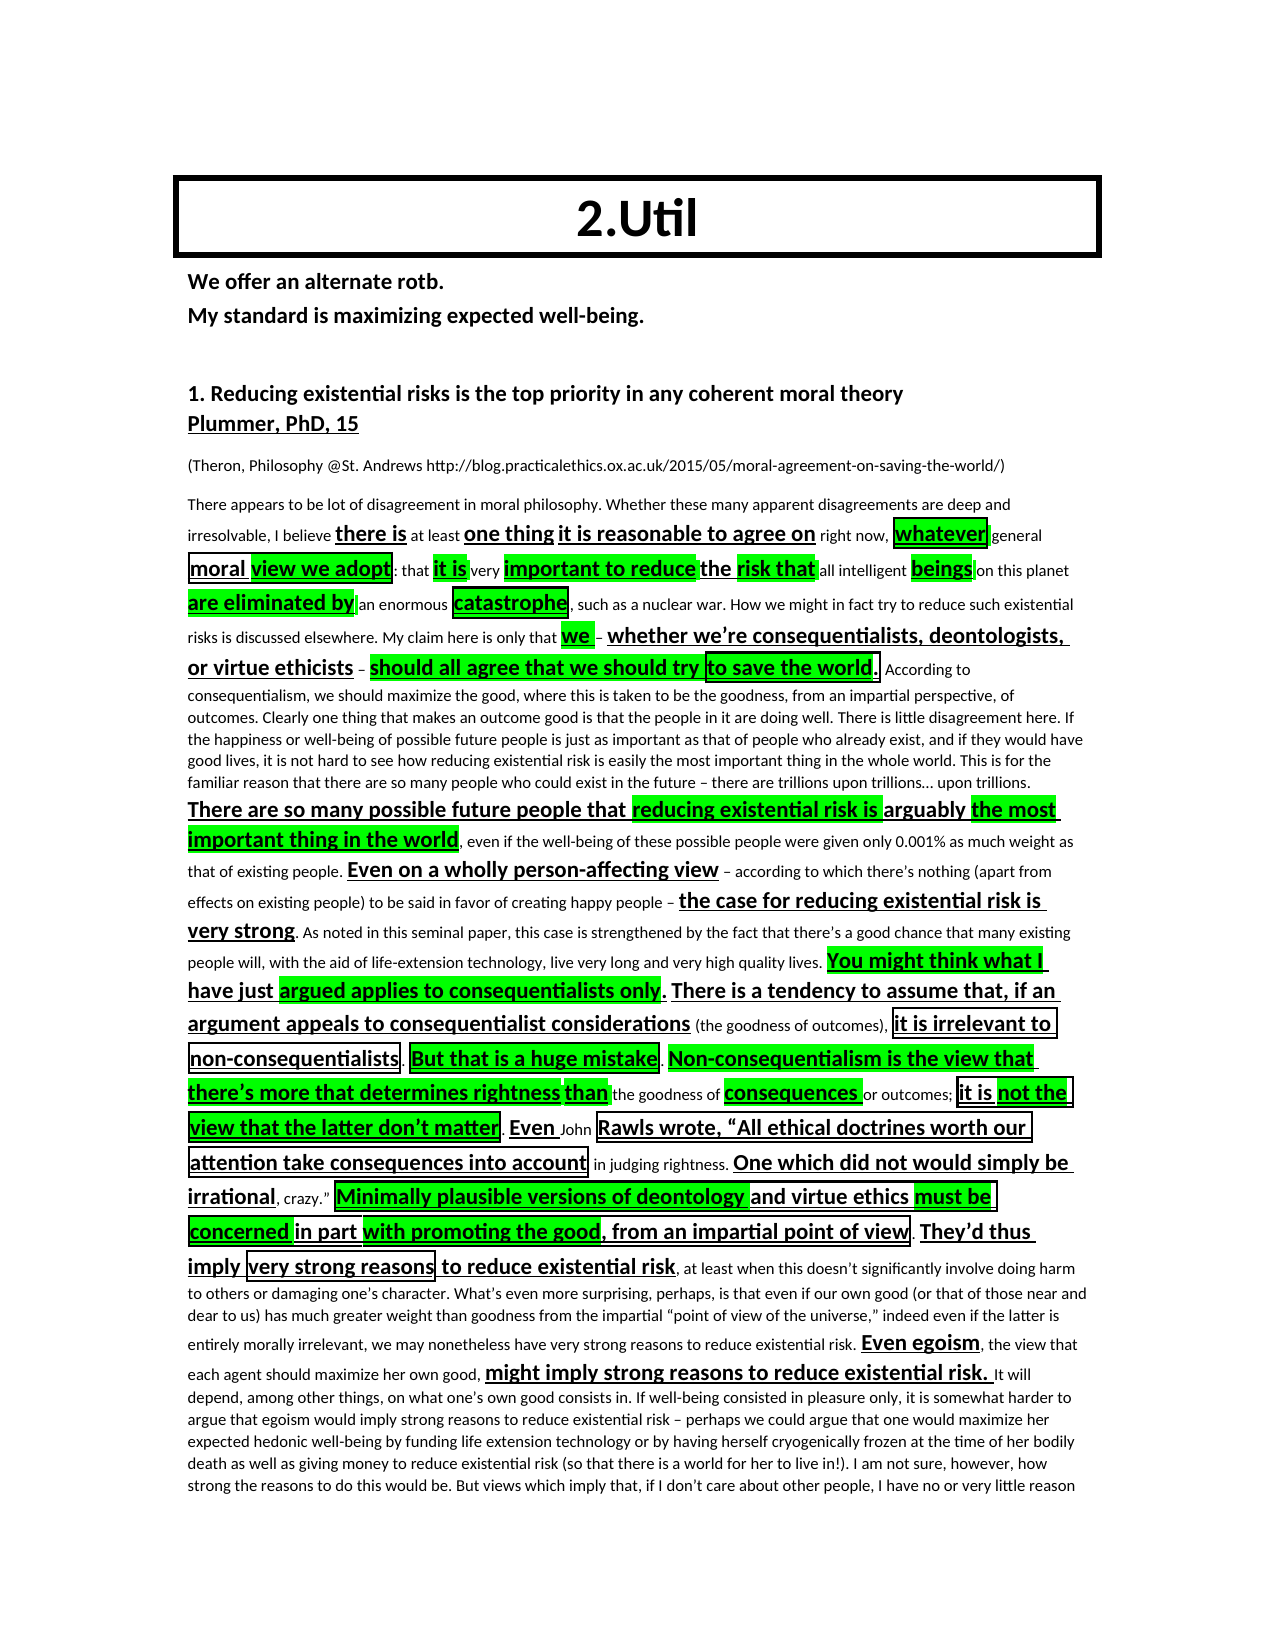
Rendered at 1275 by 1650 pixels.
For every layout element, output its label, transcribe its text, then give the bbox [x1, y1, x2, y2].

text My standard is maximizing expected well-being. [187, 302, 1087, 329]
text We offer an alternate rotb. [187, 267, 1087, 295]
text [187, 494, 1087, 1495]
subtitle 2.Util [179, 181, 1096, 252]
text 1. Reducing existential risks is the top priority in any coherent moral theory [187, 379, 1087, 407]
text (Theron, Philosophy @St. Andrews http://blog.practicalethics.ox.ac.uk/2015/05/moral-agreement-on-saving-the-world/) [187, 456, 1087, 476]
text Plummer, PhD, 15 [187, 409, 1087, 437]
